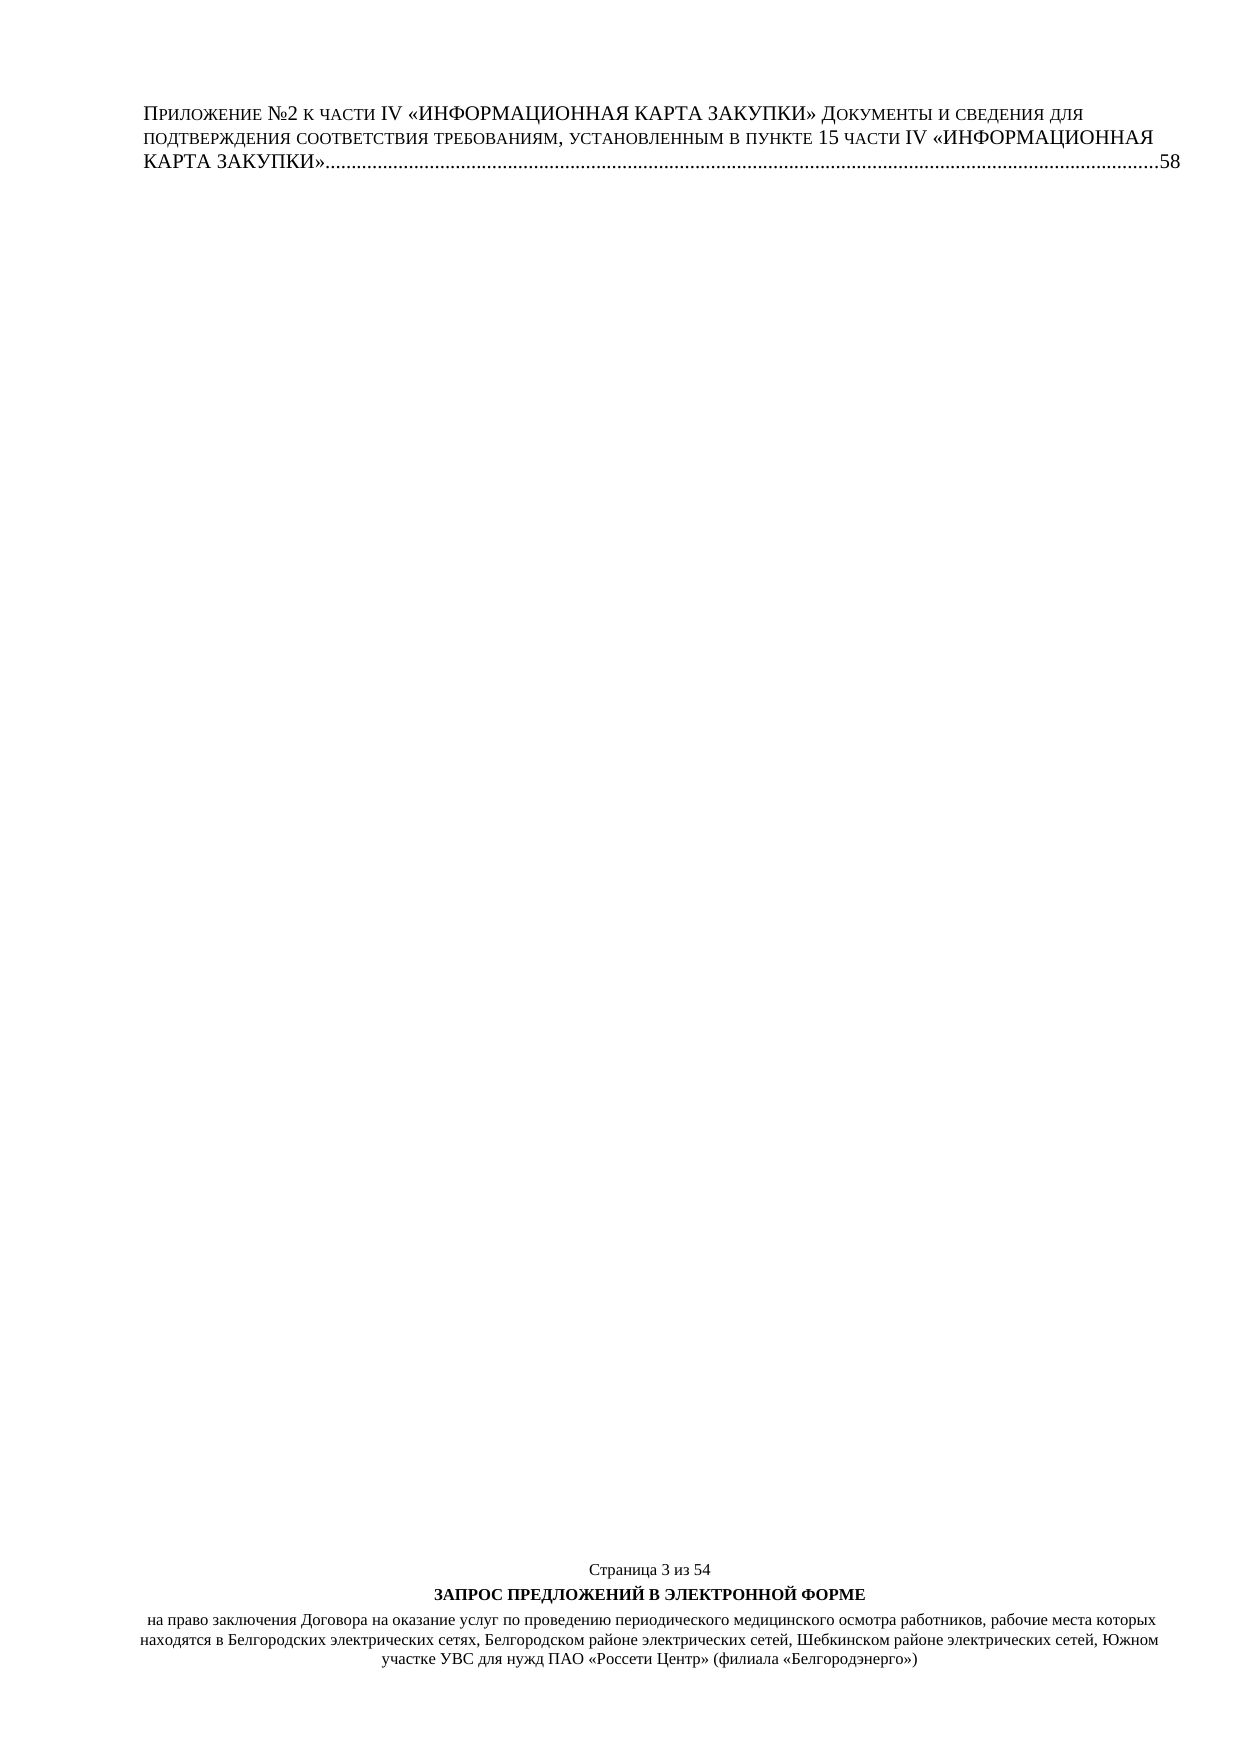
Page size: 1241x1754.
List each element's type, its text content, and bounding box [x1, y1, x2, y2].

text Приложение №2 к части IV «ИНФОРМАЦИОННАЯ КАРТА ЗАКУПКИ» Документы и сведения для подтверждения соответствия требованиям, установленным в пункте 15 части IV «ИНФОРМАЦИОННАЯ КАРТА ЗАКУПКИ» 58 [143, 101, 1181, 173]
